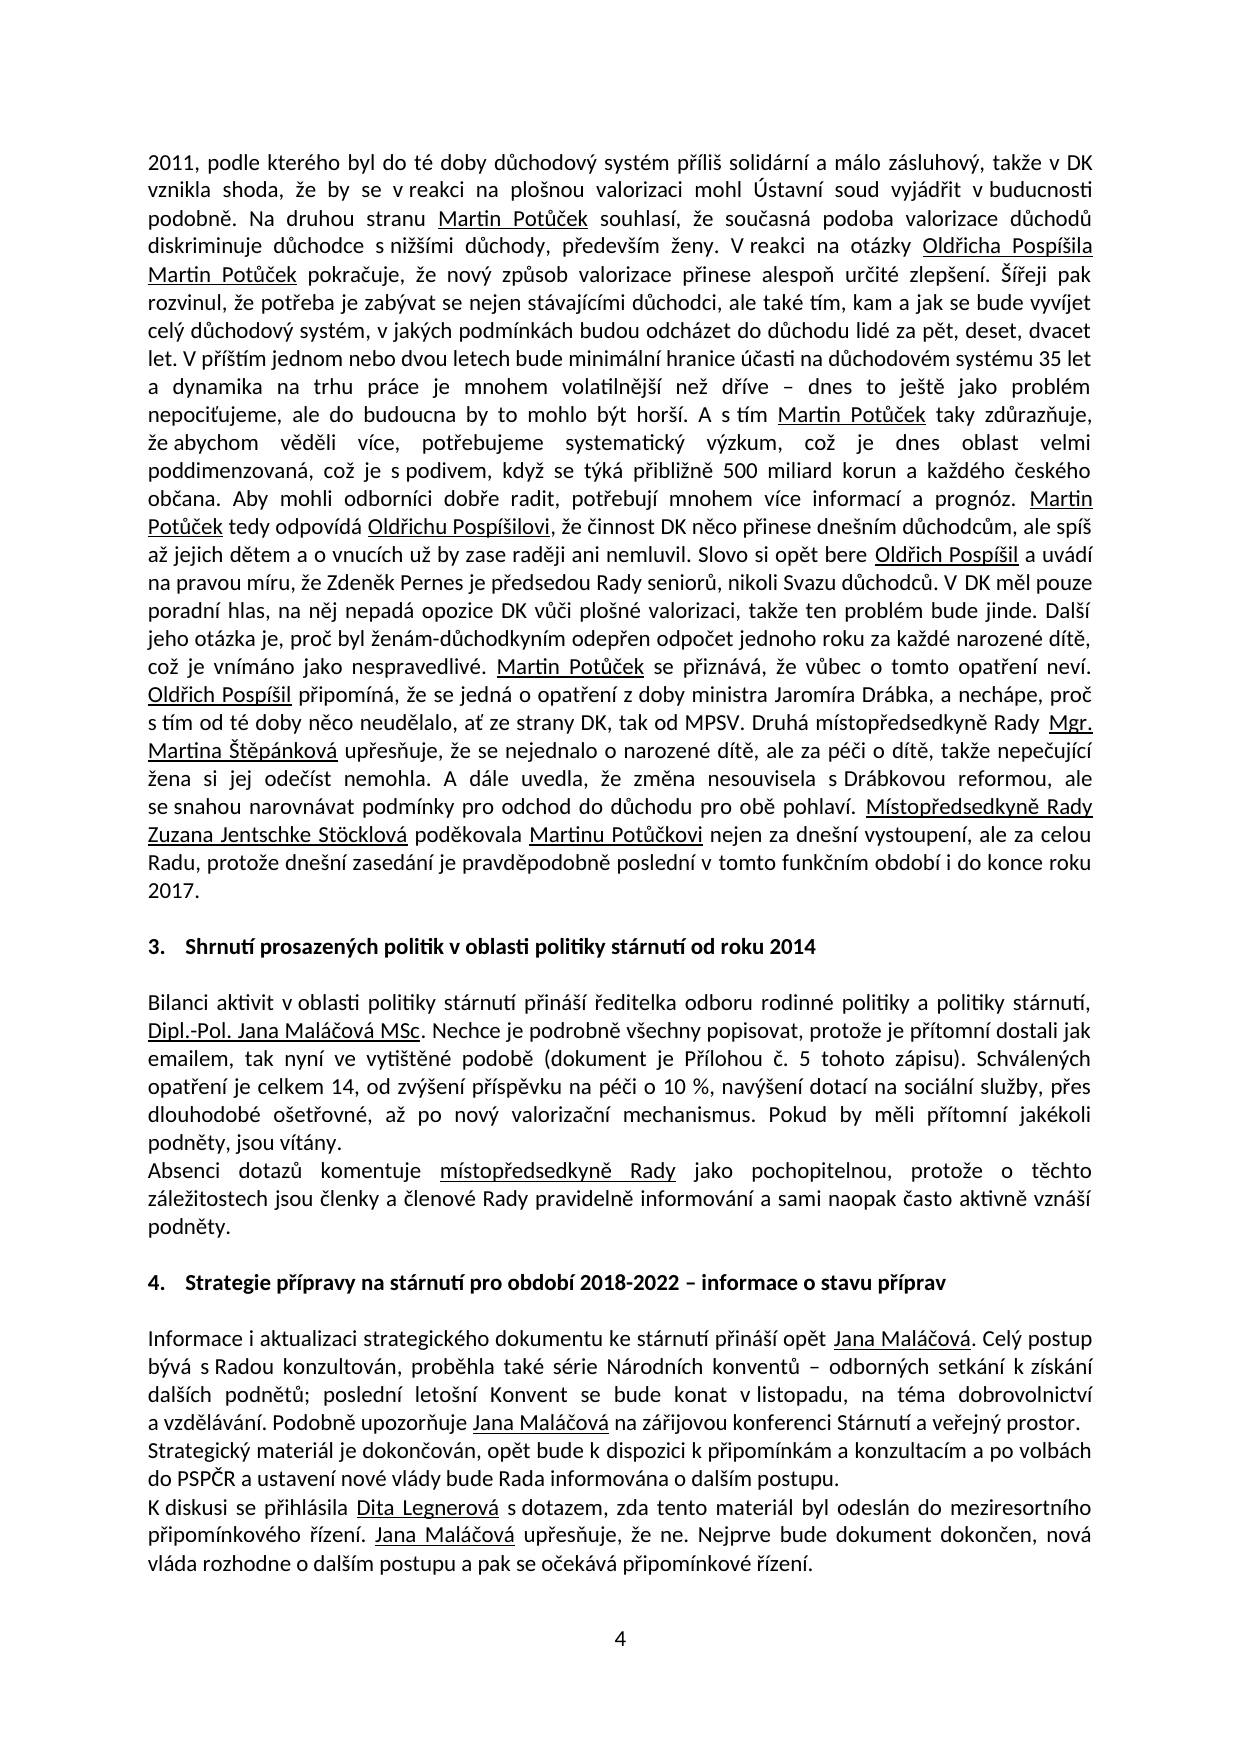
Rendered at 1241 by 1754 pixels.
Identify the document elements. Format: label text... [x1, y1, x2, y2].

list 4. Strategie přípravy na stárnutí pro období 2018-2022 – informace o stavu příprav [148, 1268, 1093, 1296]
list K diskusi se přihlásila Dita Legnerová s dotazem, zda tento materiál byl odeslán do meziresortního připomínkového řízení. Jana Maláčová upřesňuje, že ne. Nejprve bude dokument dokončen, nová vláda rozhodne o dalším postupu a pak se očekává připomínkové řízení. [148, 1493, 1093, 1577]
list Strategický materiál je dokončován, opět bude k dispozici k připomínkám a konzultacím a po volbách do PSPČR a ustavení nové vlády bude Rada informována o dalším postupu. [148, 1437, 1093, 1493]
list Informace i aktualizaci strategického dokumentu ke stárnutí přináší opět Jana Maláčová. Celý postup bývá s Radou konzultován, proběhla také série Národních konventů – odborných setkání k získání dalších podnětů; poslední letošní Konvent se bude konat v listopadu, na téma dobrovolnictví a vzdělávání. Podobně upozorňuje Jana Maláčová na zářijovou konferenci Stárnutí a veřejný prostor. [148, 1324, 1093, 1437]
list Bilanci aktivit v oblasti politiky stárnutí přináší ředitelka odboru rodinné politiky a politiky stárnutí, Dipl.-Pol. Jana Maláčová MSc. Nechce je podrobně všechny popisovat, protože je přítomní dostali jak emailem, tak nyní ve vytištěné podobě (dokument je Přílohou č. 5 tohoto zápisu). Schválených opatření je celkem 14, od zvýšení příspěvku na péči o 10 %, navýšení dotací na sociální služby, přes dlouhodobé ošetřovné, až po nový valorizační mechanismus. Pokud by měli přítomní jakékoli podněty, jsou vítány. [148, 988, 1093, 1156]
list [148, 148, 1093, 904]
list 3. Shrnutí prosazených politik v oblasti politiky stárnutí od roku 2014 [148, 932, 1093, 960]
list Absenci dotazů komentuje místopředsedkyně Rady jako pochopitelnou, protože o těchto záležitostech jsou členky a členové Rady pravidelně informování a sami naopak často aktivně vznáší podněty. [148, 1156, 1093, 1240]
